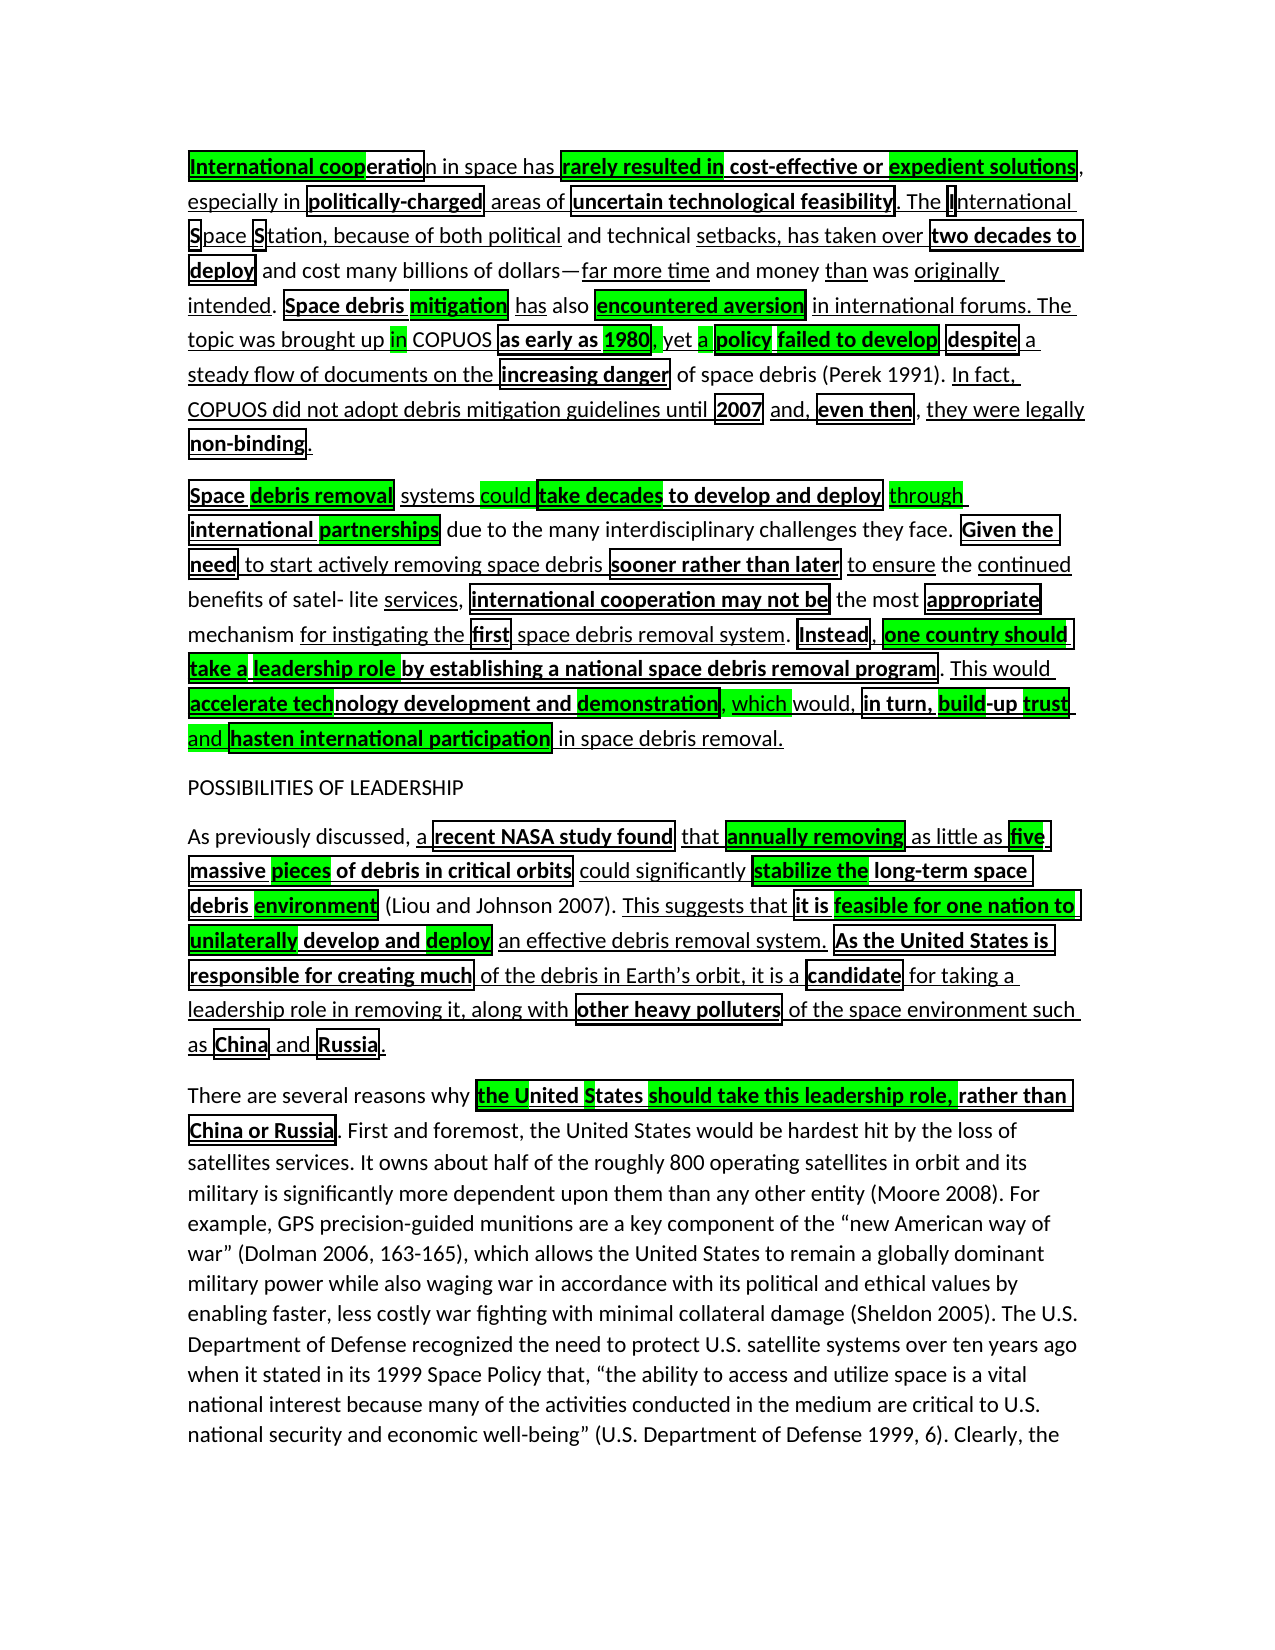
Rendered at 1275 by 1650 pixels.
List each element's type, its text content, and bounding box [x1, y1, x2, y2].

text POSSIBILITIES OF LEADERSHIP [187, 773, 1087, 801]
text International cooperation in space has rarely resulted in cost-effective or expedient solutions, especially in politically-charged areas of uncertain technological feasibility. The International Space Station, because of both political and technical setbacks, has taken over two decades to deploy and cost many billions of dollars—far more time and money than was originally intended. Space debris mitigation has also encountered aversion in international forums. The topic was brought up in COPUOS as early as 1980, yet a policy failed to develop despite a steady flow of documents on the increasing danger of space debris (Perek 1991). In fact, COPUOS did not adopt debris mitigation guidelines until 2007 and, even then, they were legally non-binding. [187, 150, 1087, 460]
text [187, 1079, 1087, 1448]
text As previously discussed, a recent NASA study found that annually removing as little as five massive pieces of debris in critical orbits could significantly stabilize the long-term space debris environment (Liou and Johnson 2007). This suggests that it is feasible for one nation to unilaterally develop and deploy an effective debris removal system. As the United States is responsible for creating much of the debris in Earth’s orbit, it is a candidate for taking a leadership role in removing it, along with other heavy polluters of the space environment such as China and Russia. [187, 820, 1087, 1060]
text Space debris removal systems could take decades to develop and deploy through international partnerships due to the many interdisciplinary challenges they face. Given the need to start actively removing space debris sooner rather than later to ensure the continued benefits of satel- lite services, international cooperation may not be the most appropriate mechanism for instigating the first space debris removal system. Instead, one country should take a leadership role by establishing a national space debris removal program. This would accelerate technology development and demonstration, which would, in turn, build-up trust and hasten international participation in space debris removal. [187, 479, 1087, 754]
